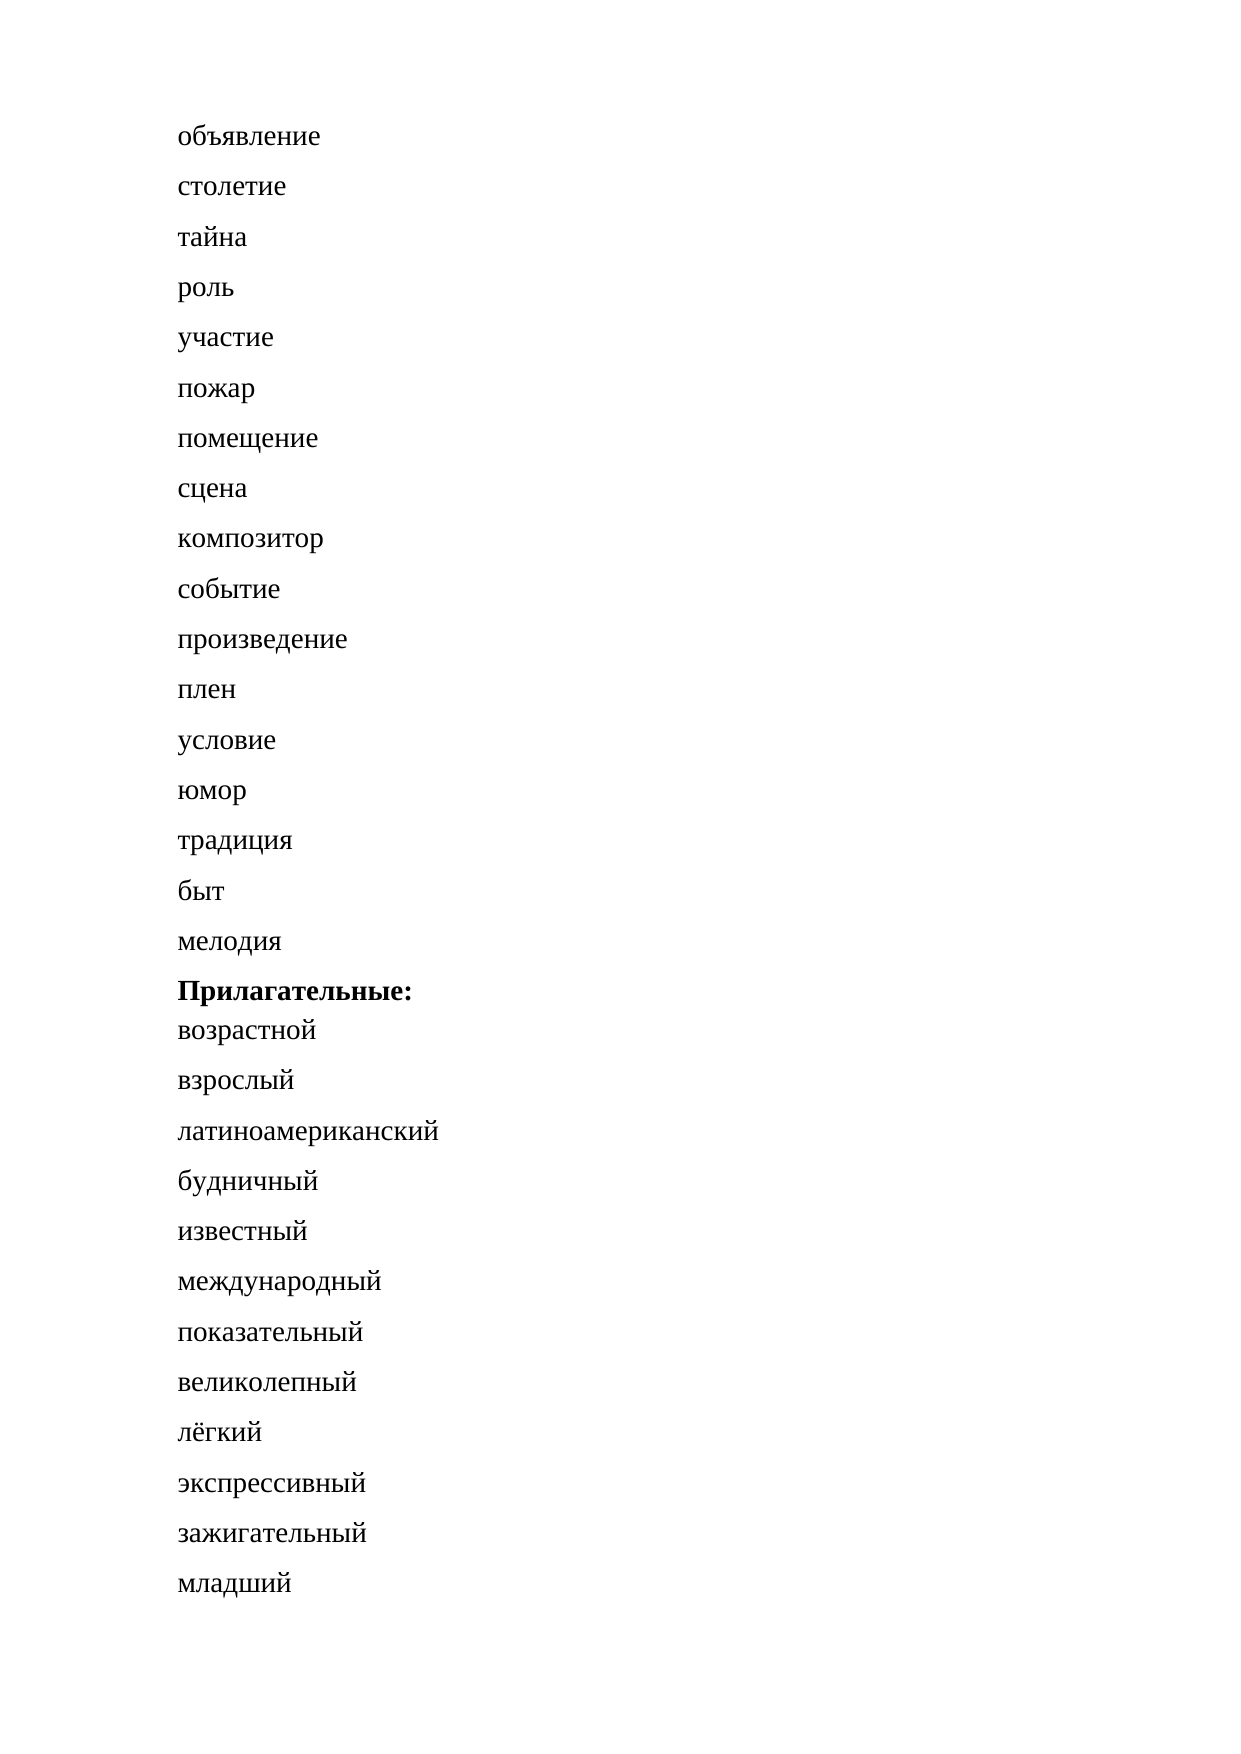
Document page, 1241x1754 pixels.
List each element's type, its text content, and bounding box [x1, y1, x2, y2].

text юмор [177, 772, 1152, 806]
text тайна [177, 219, 1152, 252]
text объявление [177, 118, 1152, 152]
text условие [177, 722, 1152, 755]
text будничный [177, 1163, 1152, 1196]
text взрослый [177, 1062, 1152, 1096]
text Прилагательные: [177, 973, 1152, 1007]
text лёгкий [177, 1414, 1152, 1448]
text мелодия [177, 923, 1152, 957]
text латиноамериканский [177, 1113, 1152, 1146]
text композитор [177, 521, 1152, 554]
text возрастной [177, 1012, 1152, 1046]
text великолепный [177, 1364, 1152, 1398]
text плен [177, 672, 1152, 705]
text младший [177, 1565, 1152, 1599]
text роль [177, 269, 1152, 303]
text известный [177, 1213, 1152, 1247]
text участие [177, 319, 1152, 353]
text произведение [177, 621, 1152, 655]
text пожар [177, 370, 1152, 403]
text традиция [177, 822, 1152, 856]
text зажигательный [177, 1515, 1152, 1549]
text международный [177, 1263, 1152, 1297]
text событие [177, 571, 1152, 604]
text помещение [177, 420, 1152, 453]
text экспрессивный [177, 1465, 1152, 1498]
text сцена [177, 470, 1152, 504]
text столетие [177, 168, 1152, 202]
text быт [177, 873, 1152, 906]
text показательный [177, 1314, 1152, 1347]
